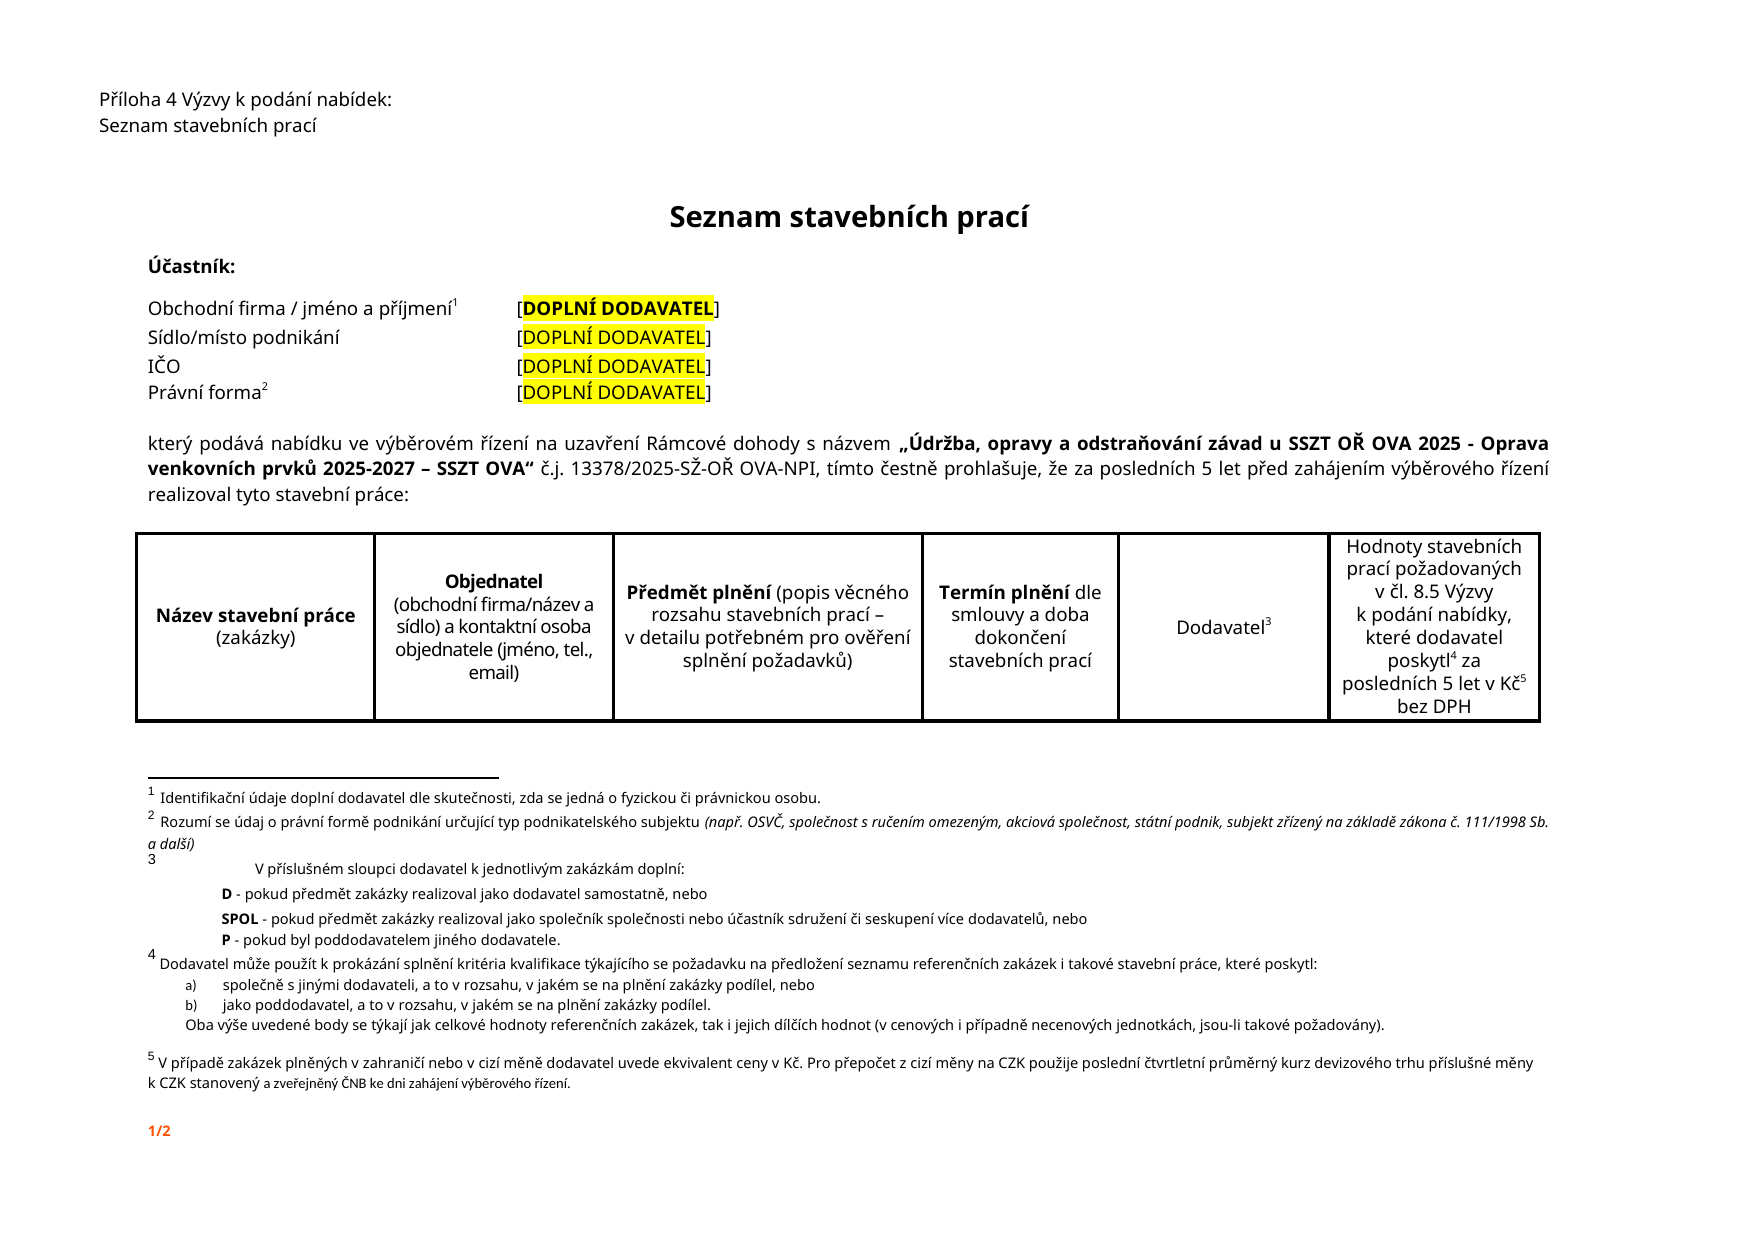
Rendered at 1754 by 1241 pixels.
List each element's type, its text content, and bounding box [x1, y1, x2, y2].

table_header Dodavatel [1120, 535, 1327, 719]
text IČO [148, 350, 1551, 379]
text Obchodní firma / jméno a příjmení [148, 292, 1551, 321]
table_header Předmět plnění (popis věcného rozsahu stavebních prací – v detailu potřebném pro ověření splnění požadavků) [615, 535, 921, 719]
text Sídlo/místo podnikání [DOPLNÍ DODAVATEL] [148, 321, 1551, 350]
text Právní forma [148, 379, 523, 404]
text Právní forma [705, 379, 1551, 404]
table_header Hodnoty stavebních prací požadovaných v čl. 8.5 Výzvy k podání nabídky, které dodavatel poskytl za posledních 5 let v Kč bez DPH [1331, 535, 1538, 719]
text Účastník: [148, 249, 1551, 279]
title Seznam stavebních prací [148, 196, 1551, 236]
table_header Termín plnění dle smlouvy a doba dokončení stavebních prací [924, 535, 1117, 719]
table_header Objednatel (obchodní firma/název a sídlo) a kontaktní osoba objednatele (jméno, tel., email) [376, 535, 612, 719]
text který podává nabídku ve výběrovém řízení na uzavření Rámcové dohody s názvem „Údržba, opravy a odstraňování závad u SSZT OŘ OVA 2025 - Oprava venkovních prvků 2025-2027 – SSZT OVA“ č.j. 13378/2025-SŽ-OŘ OVA-NPI, tímto čestně prohlašuje, že za posledních 5 let před zahájením výběrového řízení realizoval tyto stavební práce: [148, 430, 1551, 507]
table_header Název stavební práce (zakázky) [138, 535, 373, 719]
